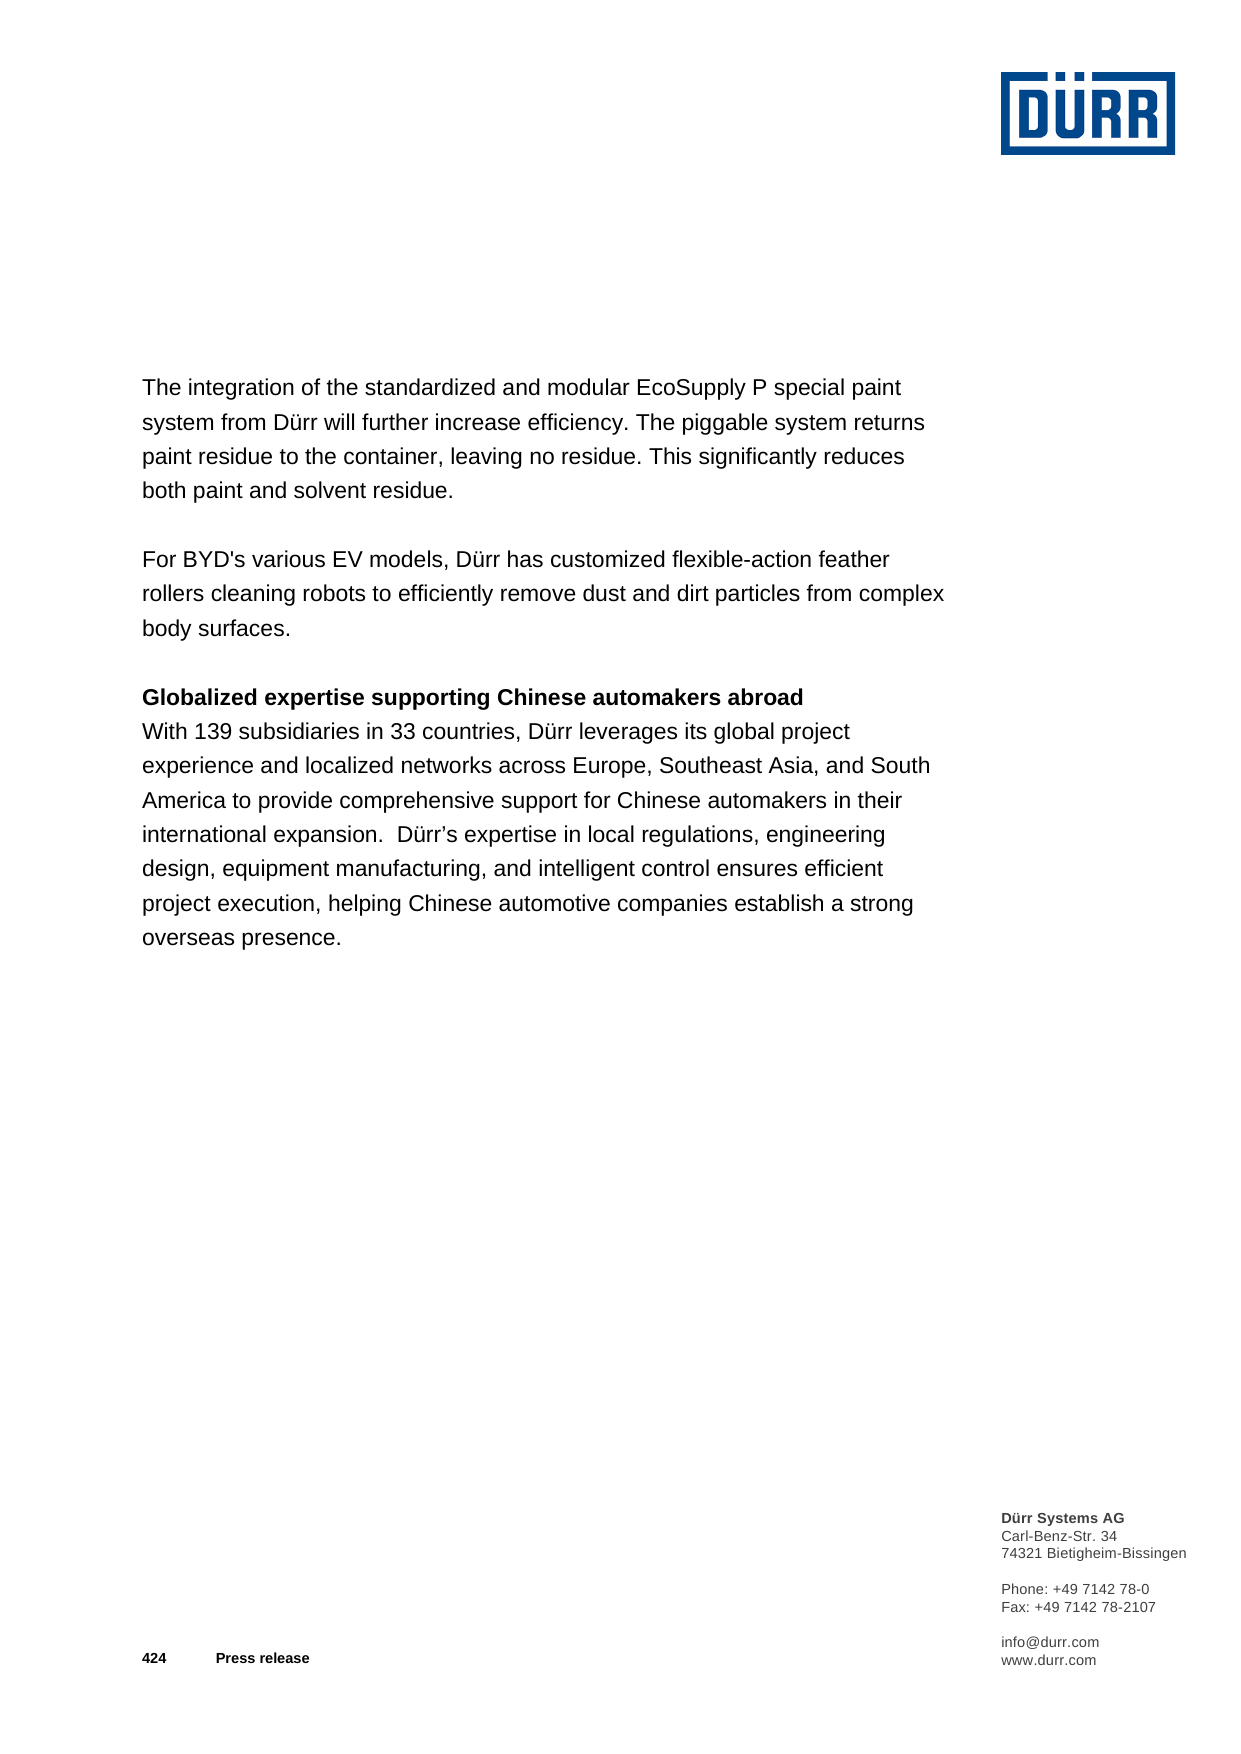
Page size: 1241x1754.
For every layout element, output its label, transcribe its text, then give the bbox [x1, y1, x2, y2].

text Globalized expertise supporting Chinese automakers abroad [142, 676, 951, 710]
text With 139 subsidiaries in 33 countries, Dürr leverages its global project experience and localized networks across Europe, Southeast Asia, and South America to provide comprehensive support for Chinese automakers in their international expansion. Dürr’s expertise in local regulations, engineering design, equipment manufacturing, and intelligent control ensures efficient project execution, helping Chinese automotive companies establish a strong overseas presence. [142, 710, 951, 951]
text The integration of the standardized and modular EcoSupply P special paint system from Dürr will further increase efficiency. The piggable system returns paint residue to the container, leaving no residue. This significantly reduces both paint and solvent residue. [142, 366, 951, 504]
text For BYD's various EV models, Dürr has customized flexible-action feather rollers cleaning robots to efficiently remove dust and dirt particles from complex body surfaces. [142, 538, 951, 641]
picture [1001, 72, 1175, 155]
